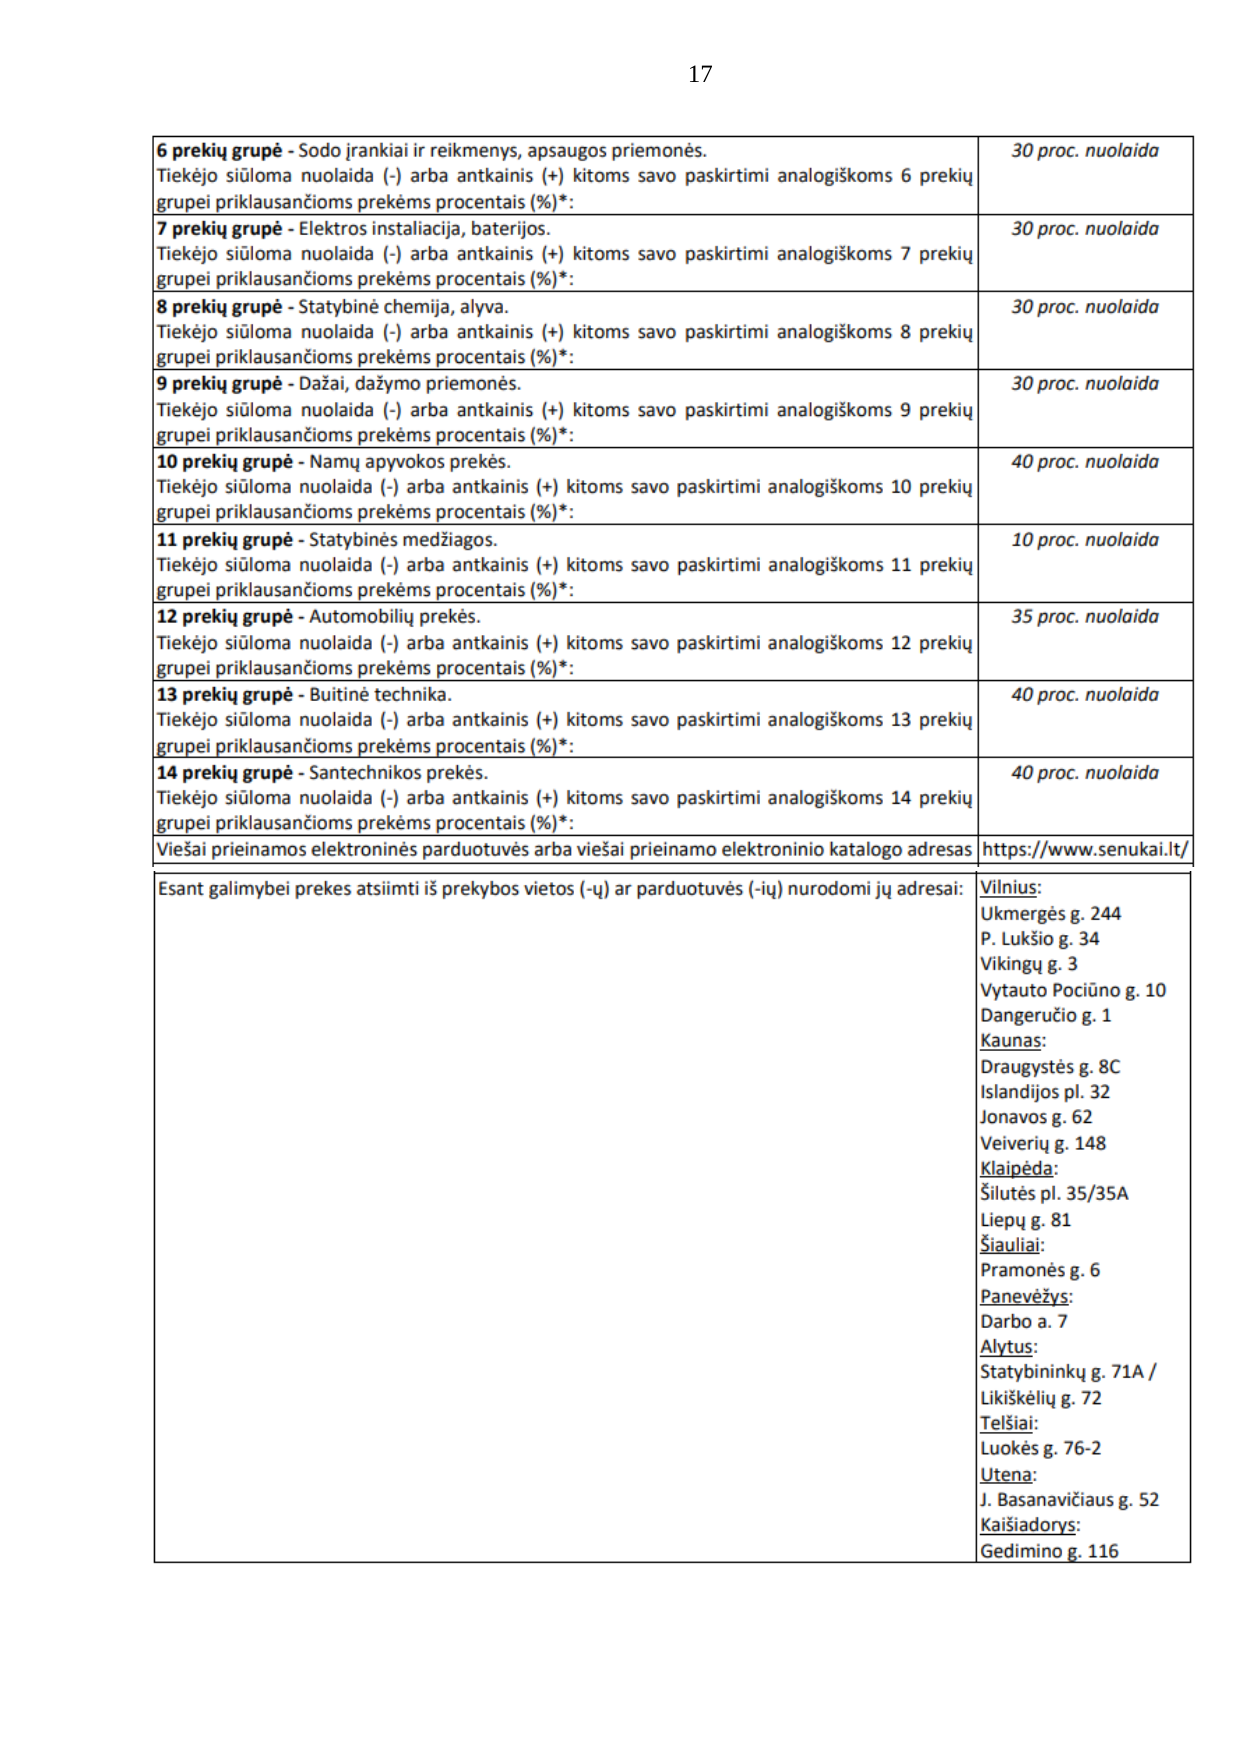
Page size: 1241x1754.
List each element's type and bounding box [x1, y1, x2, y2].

picture [147, 871, 1197, 1566]
picture [147, 129, 1197, 867]
